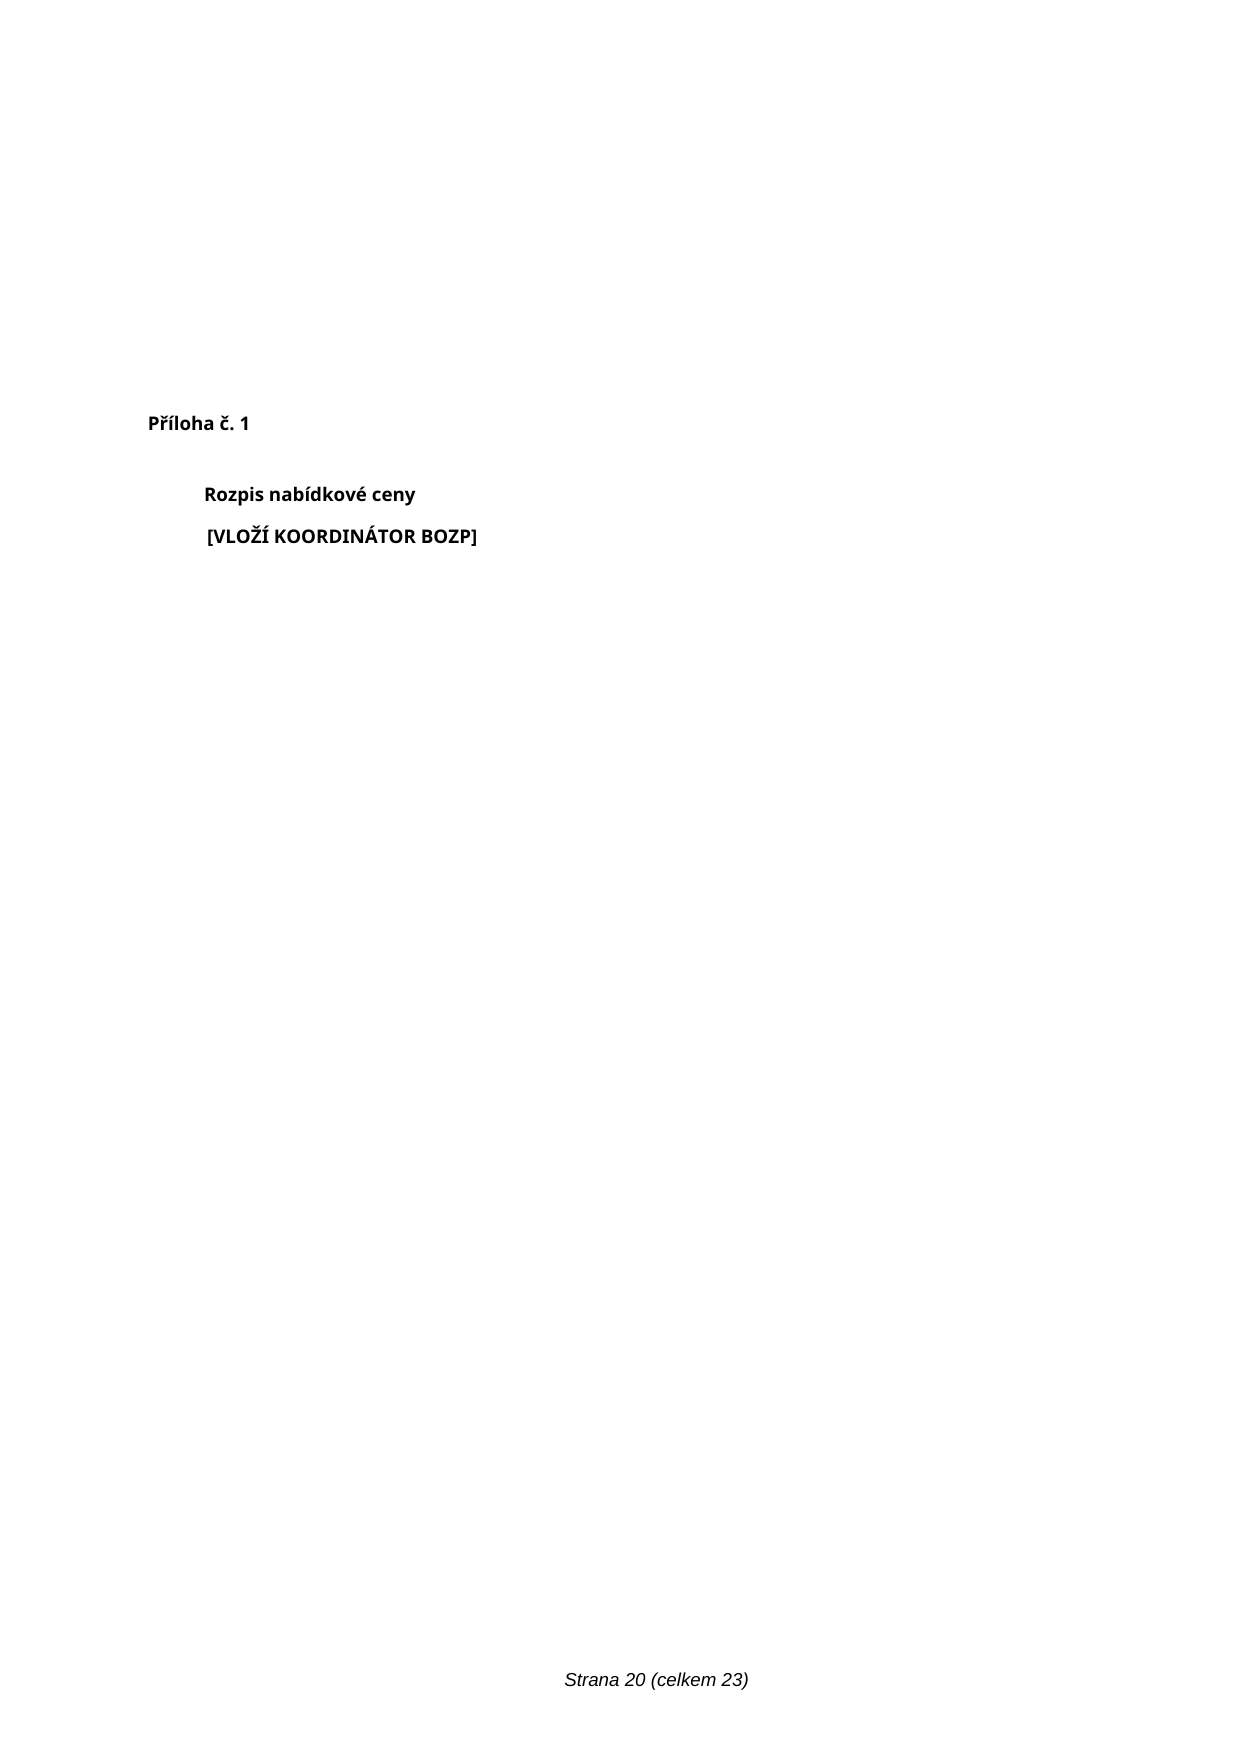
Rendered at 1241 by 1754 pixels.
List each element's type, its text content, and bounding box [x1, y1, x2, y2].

text Příloha č. 1 [148, 407, 1167, 436]
text Rozpis nabídkové ceny [204, 478, 1167, 507]
text [VLOŽÍ KOORDINÁTOR BOZP] [207, 520, 1167, 549]
